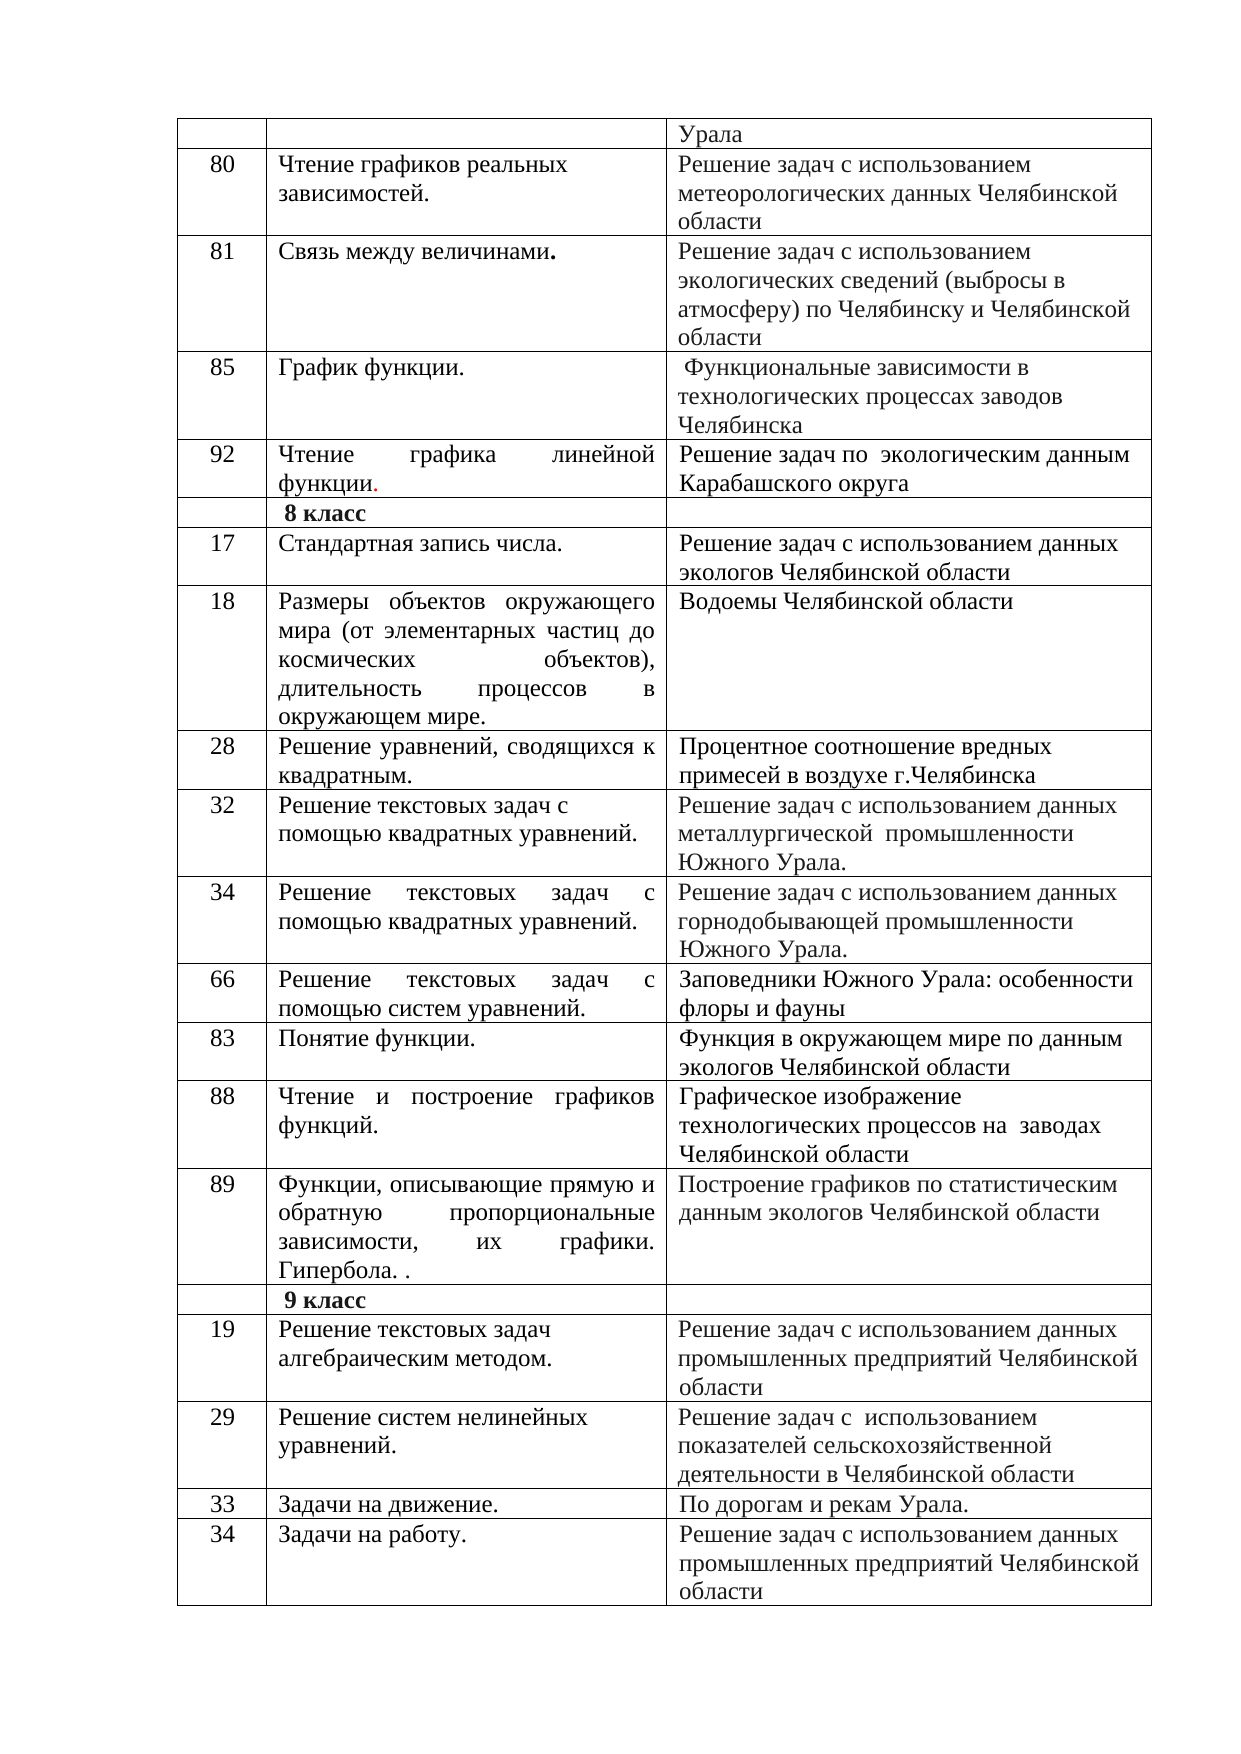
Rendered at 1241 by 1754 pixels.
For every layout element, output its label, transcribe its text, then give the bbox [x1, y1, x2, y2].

table_cell Решение текстовых задач с помощью систем уравнений. [267, 964, 666, 1022]
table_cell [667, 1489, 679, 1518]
table_cell 8 класс [267, 498, 666, 527]
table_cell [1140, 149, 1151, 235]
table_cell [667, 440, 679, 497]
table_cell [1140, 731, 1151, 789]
table_cell 34 [178, 1519, 266, 1605]
table_cell График функции. [267, 352, 666, 438]
table_cell Стандартная запись числа. [267, 528, 666, 585]
table_cell [178, 1285, 266, 1313]
table_cell 34 [178, 877, 266, 963]
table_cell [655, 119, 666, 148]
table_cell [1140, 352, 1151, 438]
table_cell 17 [178, 528, 266, 585]
table_cell Задачи на движение. [267, 1489, 666, 1518]
table_cell 32 [178, 790, 266, 876]
table_cell Решение уравнений, сводящихся к квадратным. [267, 731, 666, 789]
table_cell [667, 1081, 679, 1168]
table_cell Задачи на работу. [267, 1519, 666, 1605]
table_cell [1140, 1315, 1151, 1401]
table_cell 29 [178, 1402, 266, 1488]
table_cell [667, 1285, 679, 1313]
table_cell 33 [178, 1489, 266, 1518]
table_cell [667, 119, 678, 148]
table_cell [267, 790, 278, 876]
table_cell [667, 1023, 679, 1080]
table_cell 18 [178, 586, 266, 730]
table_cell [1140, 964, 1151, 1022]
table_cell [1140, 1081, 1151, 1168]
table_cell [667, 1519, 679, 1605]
table_cell Решение текстовых задач с помощью квадратных уравнений. [267, 877, 666, 963]
table_cell Чтение и построение графиков функций. [267, 1081, 666, 1168]
table_cell [667, 498, 679, 527]
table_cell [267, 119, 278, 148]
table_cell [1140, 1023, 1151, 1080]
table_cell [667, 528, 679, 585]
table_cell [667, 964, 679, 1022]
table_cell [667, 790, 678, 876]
table_cell 92 [178, 440, 266, 497]
table_cell 88 [178, 1081, 266, 1168]
table_cell 80 [178, 149, 266, 235]
table_cell Понятие функции. [267, 1023, 666, 1080]
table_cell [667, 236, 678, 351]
table_cell 28 [178, 731, 266, 789]
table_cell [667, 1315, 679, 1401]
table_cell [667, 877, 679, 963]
table_cell 83 [178, 1023, 266, 1080]
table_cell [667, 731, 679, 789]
table_cell 60 [178, 119, 266, 148]
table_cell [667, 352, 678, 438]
table_cell Чтение графика линейной функции. [267, 440, 666, 497]
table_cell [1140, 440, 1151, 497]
table_cell Связь между величинами. [267, 236, 666, 351]
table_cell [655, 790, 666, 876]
table_cell 85 [178, 352, 266, 438]
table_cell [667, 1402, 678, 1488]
table_cell 19 [178, 1315, 266, 1401]
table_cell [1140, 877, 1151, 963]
table_cell Построение графиков по статистическим данным экологов Челябинской области [667, 1169, 1151, 1284]
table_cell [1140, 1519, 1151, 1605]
table_cell [1140, 1285, 1151, 1313]
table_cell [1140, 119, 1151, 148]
table_cell Размеры объектов окружающего мира (от элементарных частиц до космических объектов), длительность процессов в окружающем мире. [267, 586, 666, 730]
table_cell 89 [178, 1169, 266, 1284]
table_cell 9 класс [267, 1285, 666, 1313]
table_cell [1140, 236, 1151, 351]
table_cell 66 [178, 964, 266, 1022]
table_cell Функции, описывающие прямую и обратную пропорциональные зависимости, их графики. Гипербола. . [267, 1169, 666, 1284]
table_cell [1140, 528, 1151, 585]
table_cell 81 [178, 236, 266, 351]
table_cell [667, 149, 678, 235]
table_cell Водоемы Челябинской области [667, 586, 1151, 730]
table_cell [178, 498, 266, 527]
table_cell [1140, 498, 1151, 527]
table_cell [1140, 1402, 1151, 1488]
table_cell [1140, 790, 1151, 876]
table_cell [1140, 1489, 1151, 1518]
